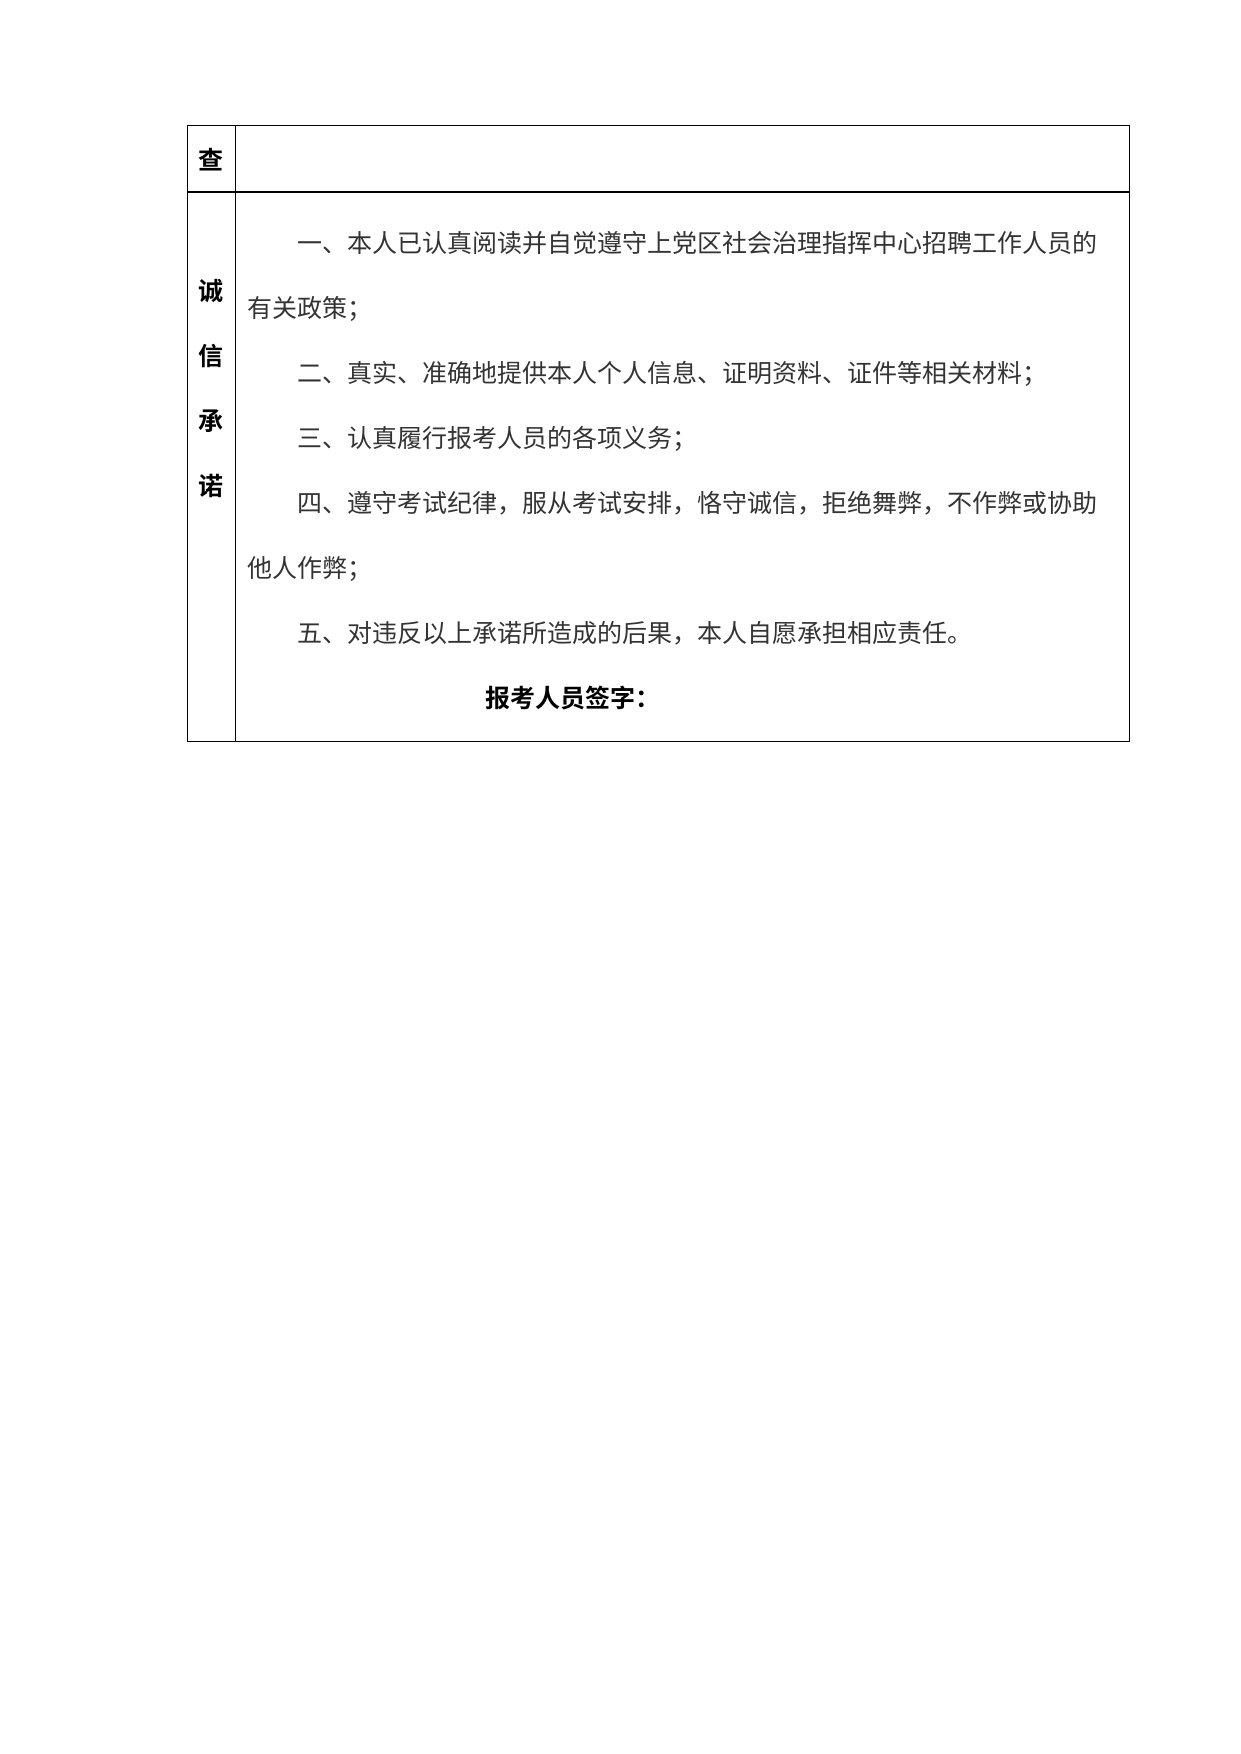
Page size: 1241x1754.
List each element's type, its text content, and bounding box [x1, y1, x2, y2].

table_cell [236, 126, 1129, 191]
table_cell 资格审查 [188, 126, 235, 191]
table_cell 诚信承诺 [188, 193, 235, 741]
table_cell 一、本人已认真阅读并自觉遵守上党区社会治理指挥中心招聘工作人员的有关政策； 二、真实、准确地提供本人个人信息、证明资料、证件等相关材料； 三、认真履行报考人员的各项义务； 四、遵守考试纪律，服从考试安排，恪守诚信，拒绝舞弊，不作弊或协助他人作弊； 五、对违反以上承诺所造成的后果，本人自愿承担相应责任。 报考人员签字： [236, 193, 1129, 741]
